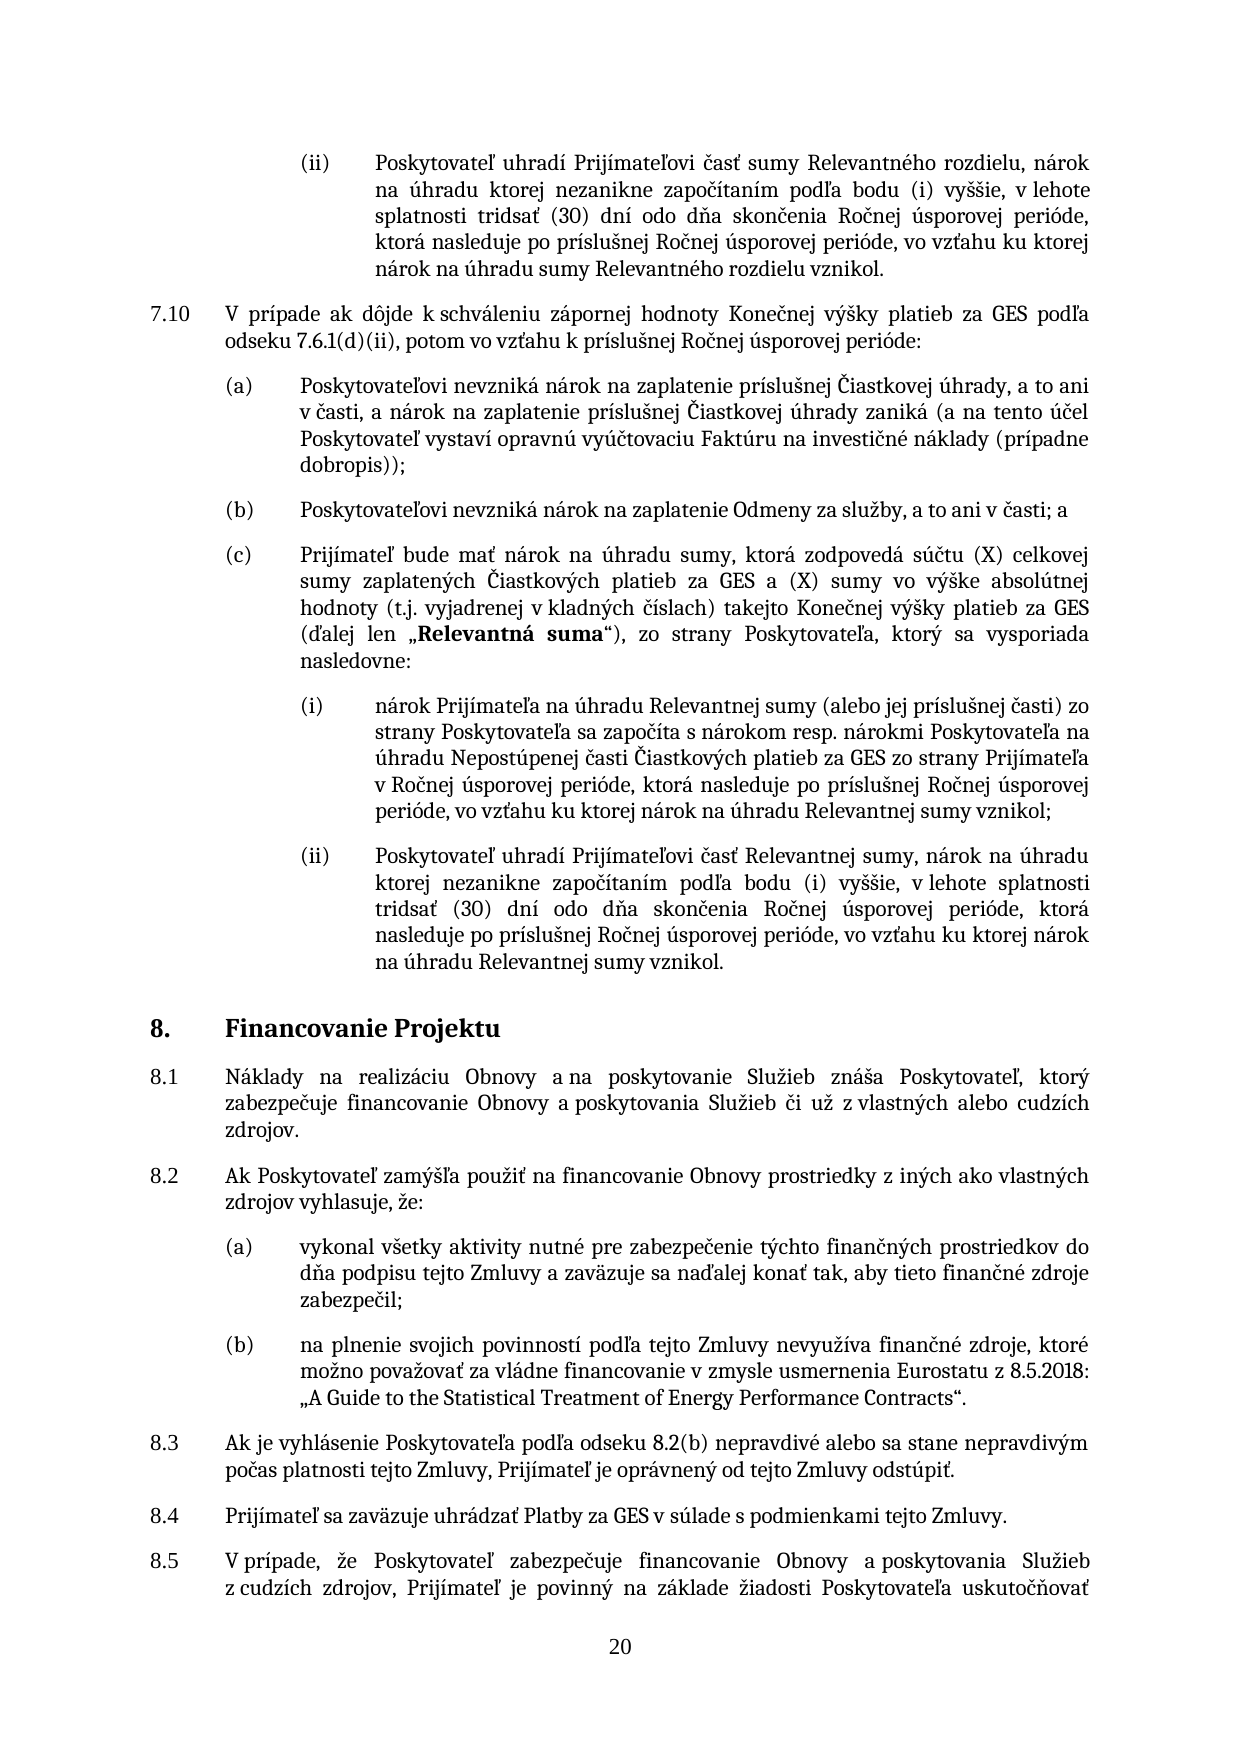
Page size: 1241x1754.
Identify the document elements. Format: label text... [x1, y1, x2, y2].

subtitle na plnenie svojich povinností podľa tejto Zmluvy nevyužíva finančné zdroje, ktoré možno považovať za vládne financovanie v zmysle usmernenia Eurostatu z 8.5.2018: „A Guide to the Statistical Treatment of Energy Performance Contracts“. [225, 1332, 1090, 1411]
subtitle Ak Poskytovateľ zamýšľa použiť na financovanie Obnovy prostriedky z iných ako vlastných zdrojov vyhlasuje, že: [150, 1162, 1090, 1215]
subtitle Financovanie Projektu [150, 1012, 1090, 1044]
subtitle Poskytovateľ uhradí Prijímateľovi časť Relevantnej sumy, nárok na úhradu ktorej nezanikne započítaním podľa bodu (i) vyššie, v lehote splatnosti tridsať (30) dní odo dňa skončenia Ročnej úsporovej perióde, ktorá nasleduje po príslušnej Ročnej úsporovej perióde, vo vzťahu ku ktorej nárok na úhradu Relevantnej sumy vznikol. [300, 843, 1090, 975]
subtitle Poskytovateľovi nevzniká nárok na zaplatenie Odmeny za služby, a to ani v časti; a [225, 497, 1090, 523]
subtitle Ak je vyhlásenie Poskytovateľa podľa odseku 8.2(b) nepravdivé alebo sa stane nepravdivým počas platnosti tejto Zmluvy, Prijímateľ je oprávnený od tejto Zmluvy odstúpiť. [150, 1429, 1090, 1483]
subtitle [150, 1547, 1090, 1601]
subtitle vykonal všetky aktivity nutné pre zabezpečenie týchto finančných prostriedkov do dňa podpisu tejto Zmluvy a zaväzuje sa naďalej konať tak, aby tieto finančné zdroje zabezpečil; [225, 1234, 1090, 1313]
subtitle Prijímateľ bude mať nárok na úhradu sumy, ktorá zodpovedá súčtu (X) celkovej sumy zaplatených Čiastkových platieb za GES a (X) sumy vo výške absolútnej hodnoty (t.j. vyjadrenej v kladných číslach) takejto Konečnej výšky platieb za GES (ďalej len „Relevantná suma“), zo strany Poskytovateľa, ktorý sa vysporiada nasledovne: [225, 542, 1090, 674]
subtitle nárok Prijímateľa na úhradu Relevantnej sumy (alebo jej príslušnej časti) zo strany Poskytovateľa sa započíta s nárokom resp. nárokmi Poskytovateľa na úhradu Nepostúpenej časti Čiastkových platieb za GES zo strany Prijímateľa v Ročnej úsporovej perióde, ktorá nasleduje po príslušnej Ročnej úsporovej perióde, vo vzťahu ku ktorej nárok na úhradu Relevantnej sumy vznikol; [300, 692, 1090, 824]
subtitle Prijímateľ sa zaväzuje uhrádzať Platby za GES v súlade s podmienkami tejto Zmluvy. [150, 1502, 1090, 1529]
subtitle V prípade ak dôjde k schváleniu zápornej hodnoty Konečnej výšky platieb za GES podľa odseku 7.6(d)(ii), potom vo vzťahu k príslušnej Ročnej úsporovej perióde: [150, 301, 1090, 354]
subtitle Poskytovateľ uhradí Prijímateľovi časť sumy Relevantného rozdielu, nárok na úhradu ktorej nezanikne započítaním podľa bodu (i) vyššie, v lehote splatnosti tridsať (30) dní odo dňa skončenia Ročnej úsporovej perióde, ktorá nasleduje po príslušnej Ročnej úsporovej perióde, vo vzťahu ku ktorej nárok na úhradu sumy Relevantného rozdielu vznikol. [300, 150, 1090, 282]
subtitle Poskytovateľovi nevzniká nárok na zaplatenie príslušnej Čiastkovej úhrady, a to ani v časti, a nárok na zaplatenie príslušnej Čiastkovej úhrady zaniká (a na tento účel Poskytovateľ vystaví opravnú vyúčtovaciu Faktúru na investičné náklady (prípadne dobropis)); [225, 373, 1090, 478]
subtitle Náklady na realizáciu Obnovy a na poskytovanie Služieb znáša Poskytovateľ, ktorý zabezpečuje financovanie Obnovy a poskytovania Služieb či už z vlastných alebo cudzích zdrojov. [150, 1063, 1090, 1143]
